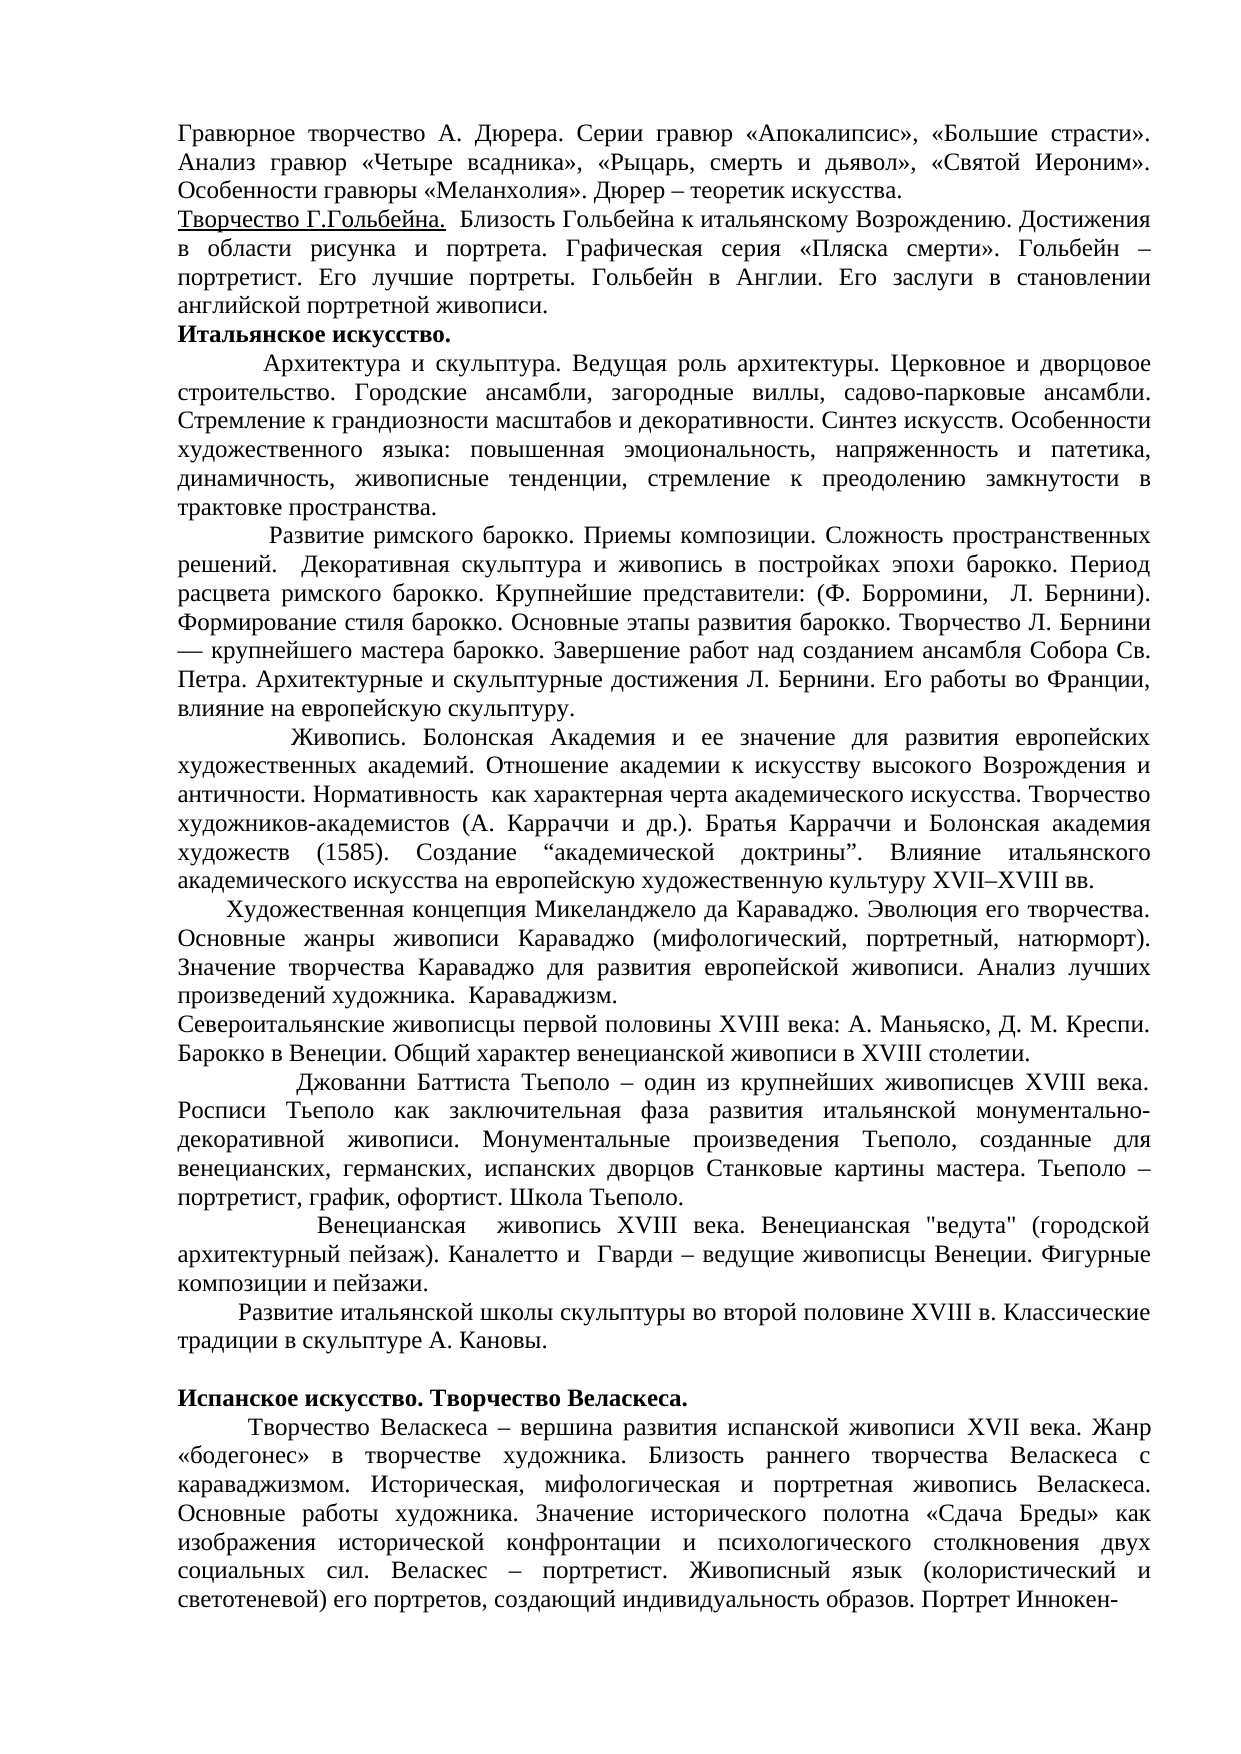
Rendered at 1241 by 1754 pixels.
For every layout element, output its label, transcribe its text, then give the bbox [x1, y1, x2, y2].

text Живопись. Болонская Академия и ее значение для развития европейских художественных академий. Отношение академии к искусству высокого Возрождения и античности. Нормативность как характерная черта академического искусства. Творчество художников-академистов (А. Карраччи и др.). Братья Карраччи и Болонская академия художеств (1585). Создание “академической доктрины”. Влияние итальянского академического искусства на европейскую художественную культуру XVII–XVIII вв. [177, 722, 1152, 894]
text Творчество Г.Гольбейна. Близость Гольбейна к итальянскому Возрождению. Достижения в области рисунка и портрета. Графическая серия «Пляска смерти». Гольбейн – портретист. Его лучшие портреты. Гольбейн в Англии. Его заслуги в становлении английской портретной живописи. [177, 204, 1152, 319]
text Итальянское искусство. [177, 319, 1152, 348]
text Испанское искусство. Творчество Веласкеса. [177, 1383, 1152, 1412]
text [177, 118, 1152, 204]
text Архитектура и скульптура. Ведущая роль архитектуры. Церковное и дворцовое строительство. Городские ансамбли, загородные виллы, садово-парковые ансамбли. Стремление к грандиозности масштабов и декоративности. Синтез искусств. Особенности художественного языка: повышенная эмоциональность, напряженность и патетика, динамичность, живописные тенденции, стремление к преодолению замкнутости в трактовке пространства. [177, 348, 1152, 521]
text Развитие итальянской школы скульптуры во второй половине XVIII в. Классические традиции в скульптуре А. Кановы. [177, 1297, 1152, 1354]
text Североитальянские живописцы первой половины XVIII века: А. Маньяско, Д. М. Креспи. Барокко в Венеции. Общий характер венецианской живописи в XVIII столетии. [177, 1009, 1152, 1067]
text Венецианская живопись XVIII века. Венецианская "ведута" (городской архитектурный пейзаж). Каналетто и Гварди – ведущие живописцы Венеции. Фигурные композиции и пейзажи. [177, 1211, 1152, 1297]
text Развитие римского барокко. Приемы композиции. Сложность пространственных решений. Декоративная скульптура и живопись в постройках эпохи барокко. Период расцвета римского барокко. Крупнейшие представители: (Ф. Борромини, Л. Бернини). Формирование стиля барокко. Основные этапы развития барокко. Творчество Л. Бернини — крупнейшего мастера барокко. Завершение работ над созданием ансамбля Собора Св. Петра. Архитектурные и скульптурные достижения Л. Бернини. Его работы во Франции, влияние на европейскую скульптуру. [177, 521, 1152, 722]
text Художественная концепция Микеланджело да Караваджо. Эволюция его творчества. Основные жанры живописи Караваджо (мифологический, портретный, натюрморт). Значение творчества Караваджо для развития европейской живописи. Анализ лучших произведений художника. Караваджизм. [177, 894, 1152, 1009]
text Джованни Баттиста Тьеполо – один из крупнейших живописцев XVIII века. Росписи Тьеполо как заключительная фаза развития итальянской монументально-декоративной живописи. Монументальные произведения Тьеполо, созданные для венецианских, германских, испанских дворцов Станковые картины мастера. Тьеполо – портретист, график, офортист. Школа Тьеполо. [177, 1067, 1152, 1211]
text Творчество Веласкеса – вершина развития испанской живописи XVII века. Жанр «бодегонес» в творчестве художника. Близость раннего творчества Веласкеса с караваджизмом. Историческая, мифологическая и портретная живопись Веласкеса. Основные работы художника. Значение исторического полотна «Сдача Бреды» как изображения исторической конфронтации и психологического столкновения двух социальных сил. Веласкес – портретист. Живописный язык (колористический и светотеневой) его портретов, создающий индивидуальность образов. Портрет Иннокен- [177, 1412, 1152, 1613]
